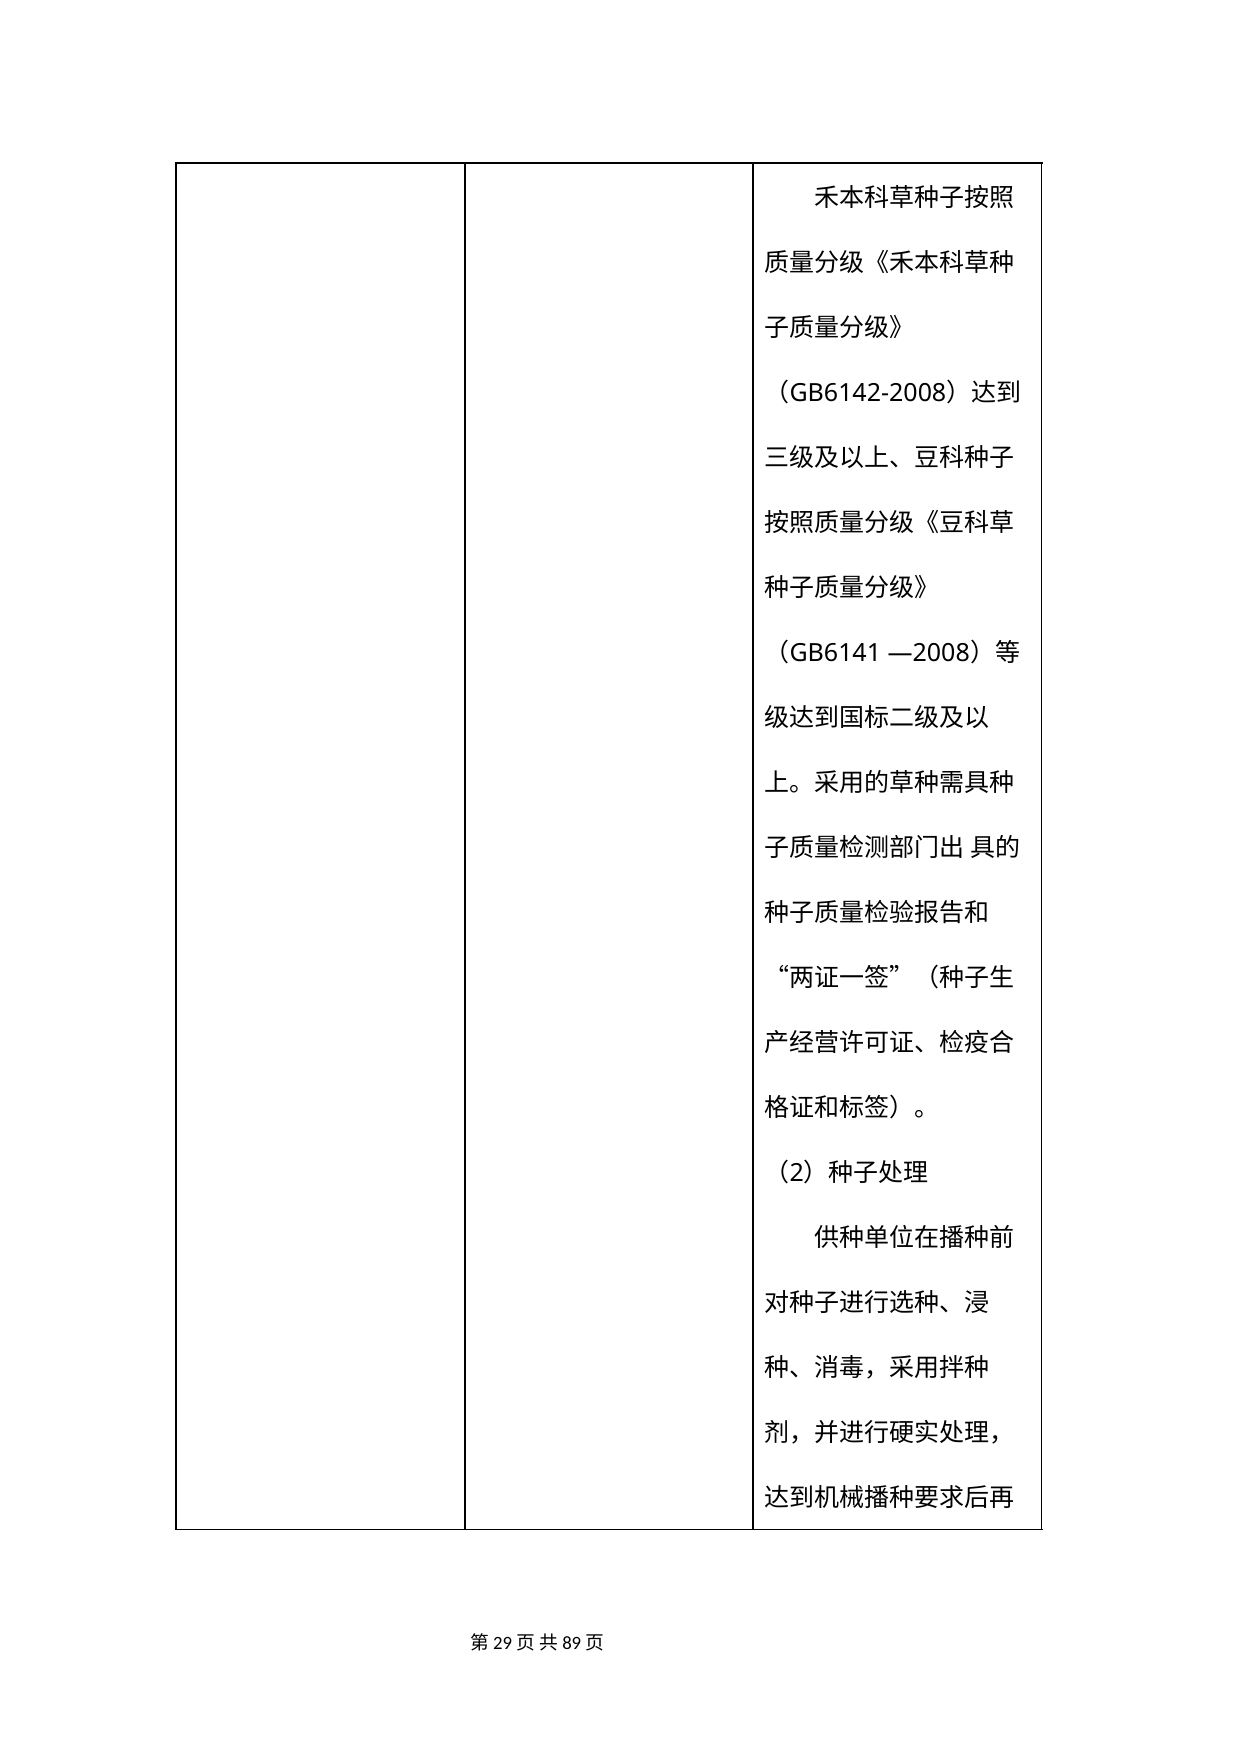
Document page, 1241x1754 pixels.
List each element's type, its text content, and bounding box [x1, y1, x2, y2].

table_cell [466, 164, 752, 1528]
table_cell 1 [177, 164, 464, 1528]
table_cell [754, 164, 1041, 1528]
